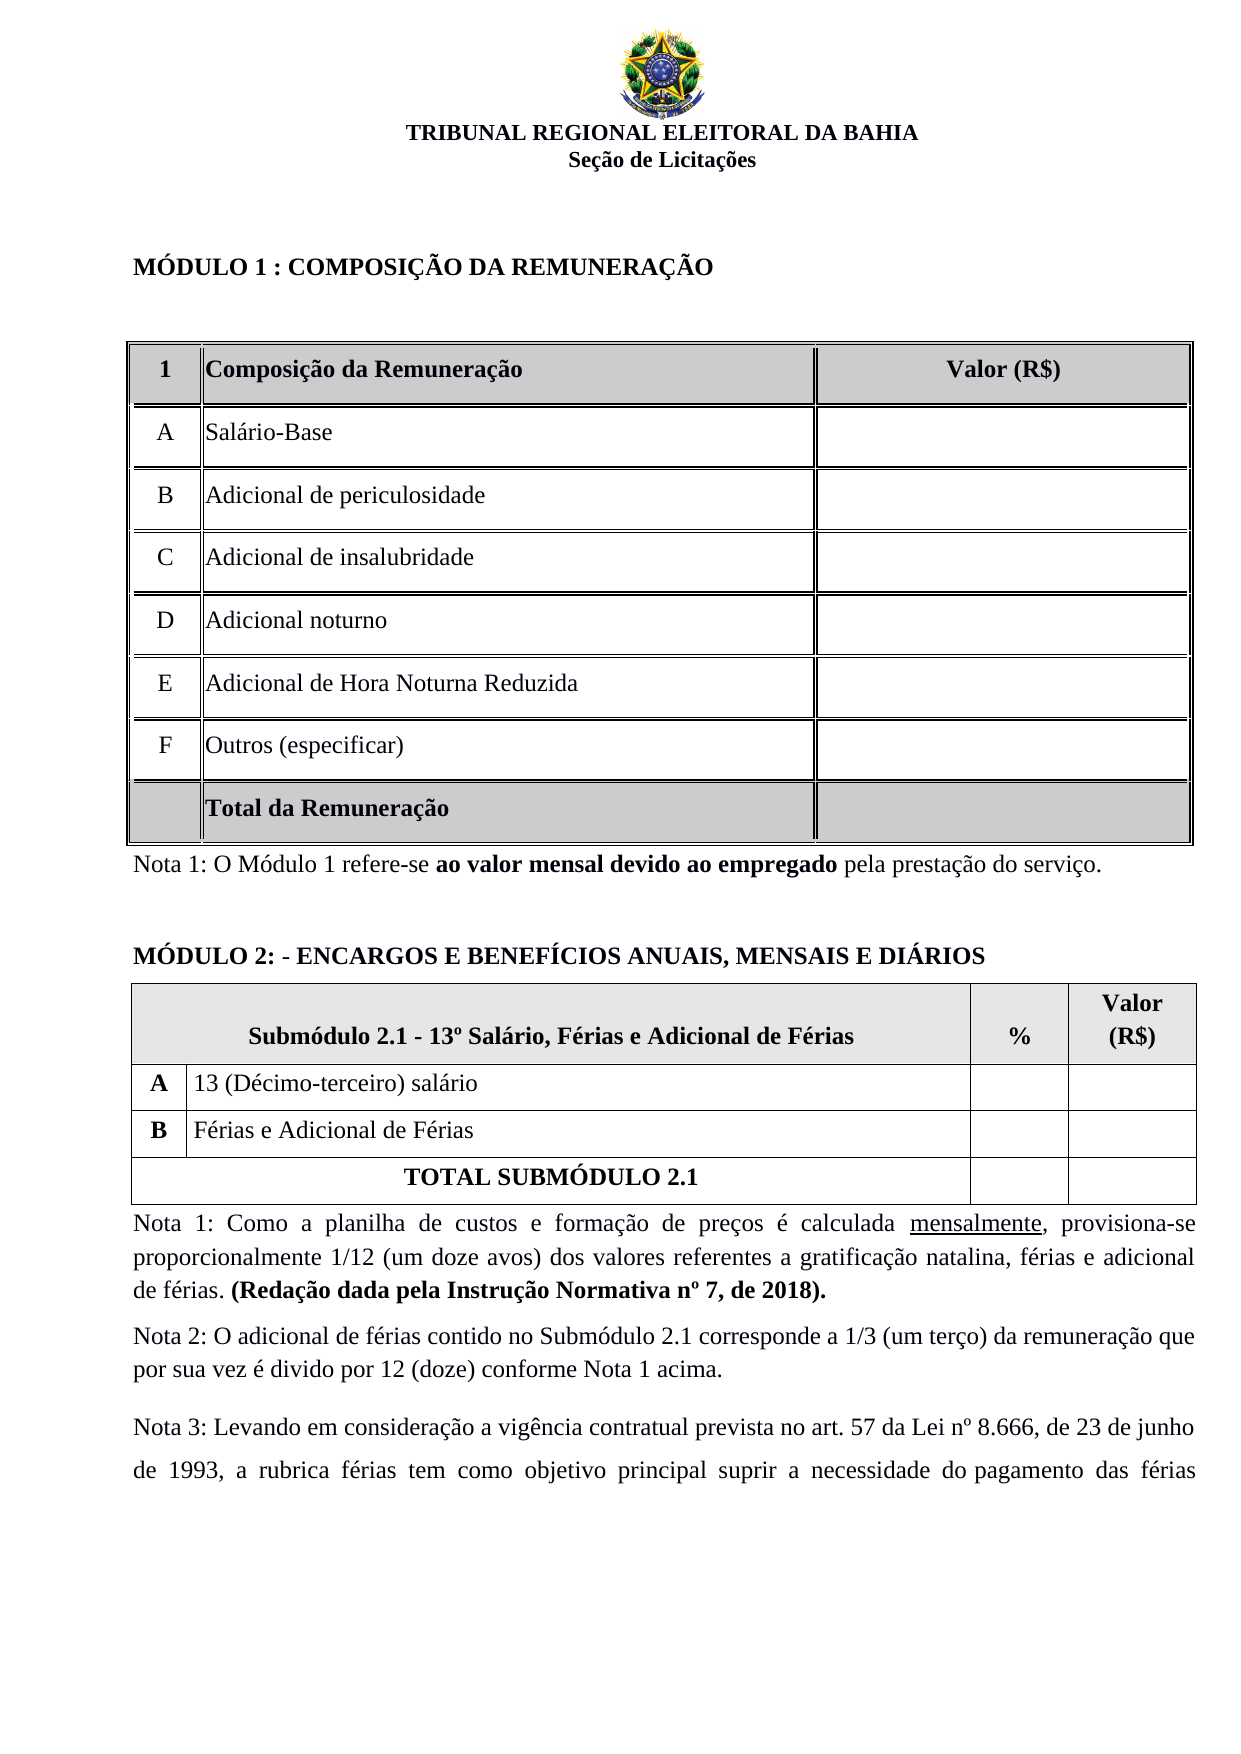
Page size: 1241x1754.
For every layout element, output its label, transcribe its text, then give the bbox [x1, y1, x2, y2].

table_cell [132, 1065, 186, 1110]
text Nota 1: O Módulo 1 refere-se ao valor mensal devido ao empregado pela prestação do serviço. [133, 846, 1196, 879]
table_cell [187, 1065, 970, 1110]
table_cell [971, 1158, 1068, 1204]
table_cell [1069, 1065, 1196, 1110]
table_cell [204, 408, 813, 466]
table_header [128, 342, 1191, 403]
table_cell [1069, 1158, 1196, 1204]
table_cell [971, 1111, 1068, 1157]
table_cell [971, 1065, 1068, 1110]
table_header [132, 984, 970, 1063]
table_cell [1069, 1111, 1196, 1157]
text MÓDULO 2: - ENCARGOS E BENEFÍCIOS ANUAIS, MENSAIS E DIÁRIOS [133, 937, 1196, 971]
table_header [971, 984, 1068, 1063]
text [133, 1397, 1196, 1484]
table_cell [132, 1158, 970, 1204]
text Nota 2: O adicional de férias contido no Submódulo 2.1 corresponde a 1/3 (um terço) da remuneração que por sua vez é divido por 12 (doze) conforme Nota 1 acima. [133, 1318, 1196, 1384]
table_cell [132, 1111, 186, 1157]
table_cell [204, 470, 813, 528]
text MÓDULO 1 : COMPOSIÇÃO DA REMUNERAÇÃO [133, 249, 1196, 282]
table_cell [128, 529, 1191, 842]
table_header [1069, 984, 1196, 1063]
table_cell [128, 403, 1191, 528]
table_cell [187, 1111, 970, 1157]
text Nota 1: Como a planilha de custos e formação de preços é calculada mensalmente, provisiona-se proporcionalmente 1/12 (um doze avos) dos valores referentes a gratificação natalina, férias e adicional de férias. (Redação dada pela Instrução Normativa nº 7, de 2018). [133, 1205, 1196, 1305]
